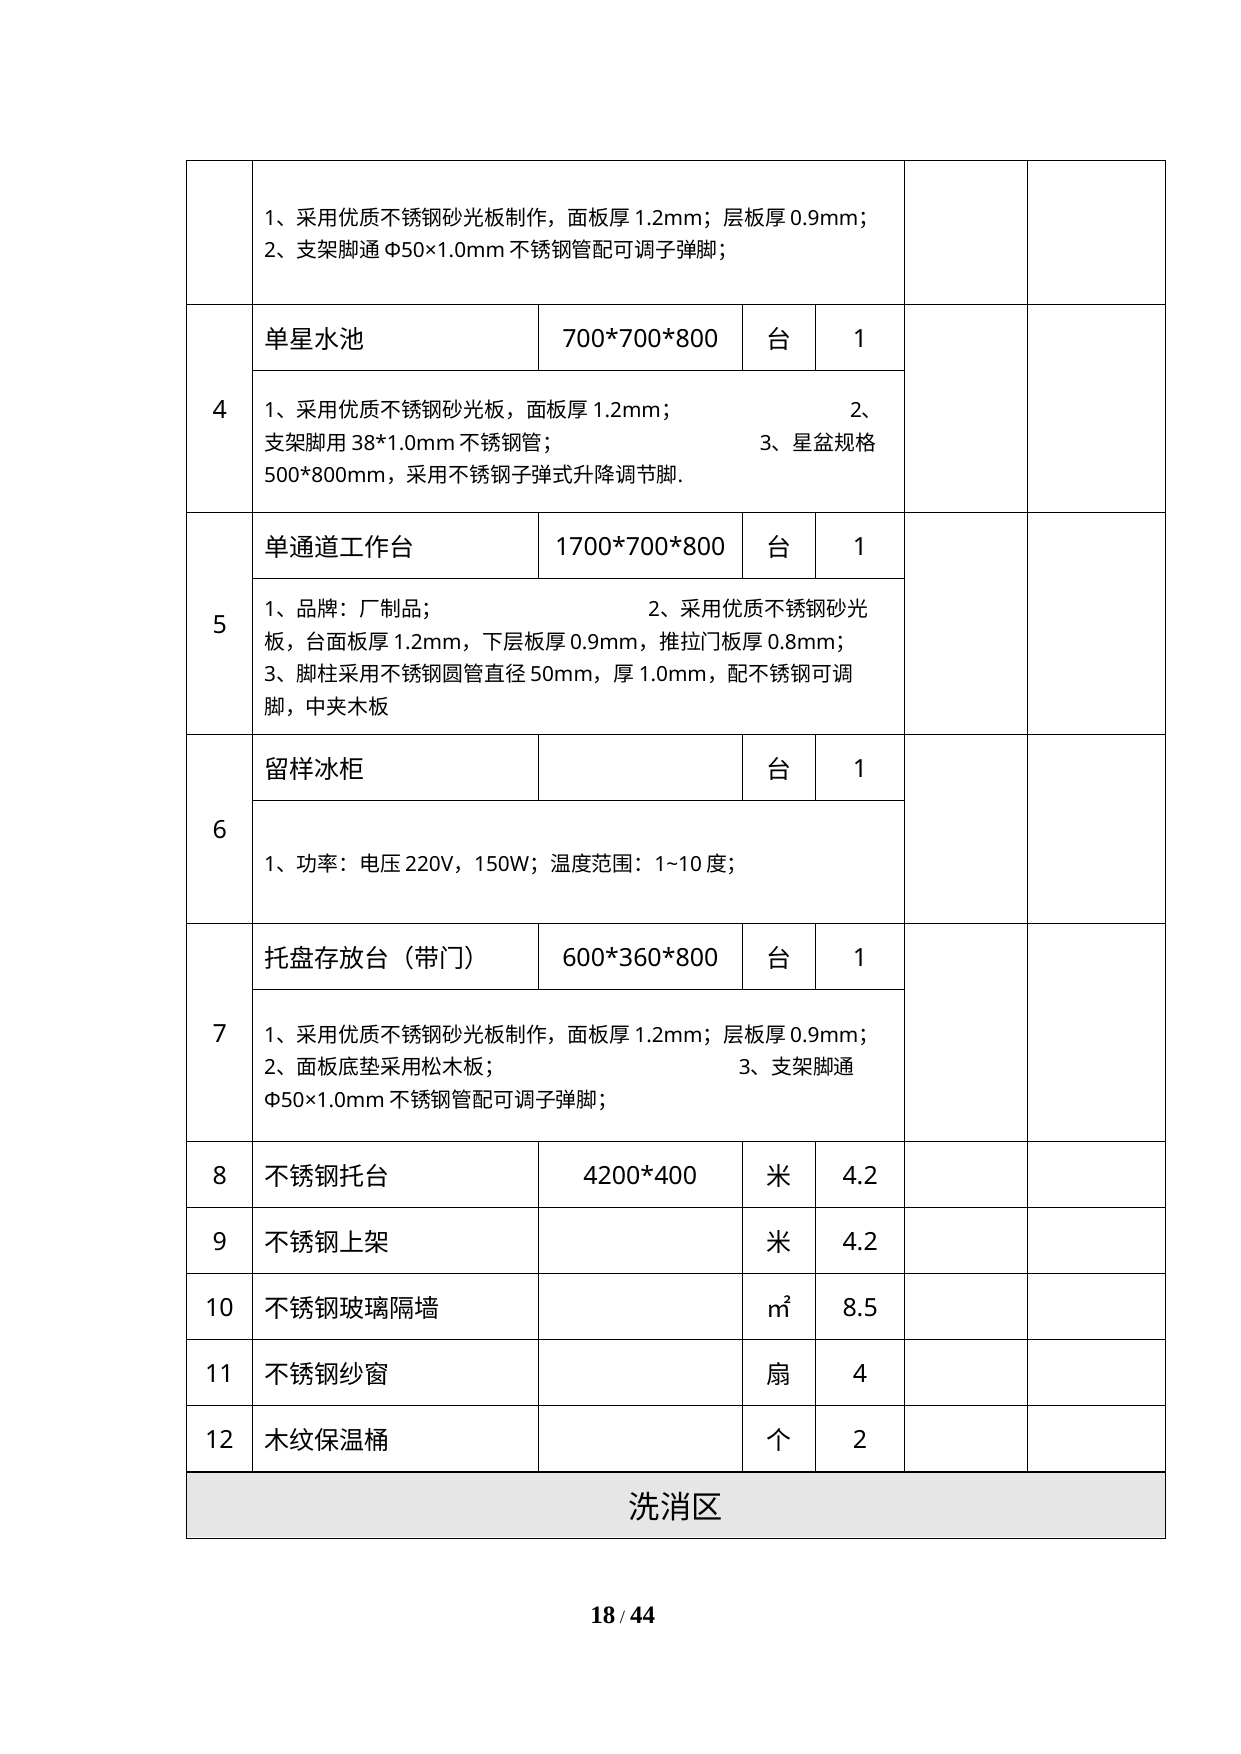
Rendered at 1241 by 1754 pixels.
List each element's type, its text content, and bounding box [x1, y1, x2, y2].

table_cell 4 [187, 305, 252, 512]
table_cell 4 [816, 1340, 904, 1405]
table_cell 米 [743, 1142, 815, 1207]
table_cell [1028, 1340, 1165, 1405]
table_cell 1 [816, 305, 904, 370]
table_cell [1028, 1208, 1165, 1273]
table_cell [1028, 1142, 1165, 1207]
table_cell 单星水池 [253, 305, 538, 370]
table_cell 托盘存放台（带门） [253, 924, 538, 989]
table_cell 1、采用优质不锈钢砂光板制作，面板厚1.2mm；层板厚0.9mm； 2、支架脚通Φ50×1.0mm不锈钢管配可调子弹脚； [253, 161, 904, 304]
table_cell 8.5 [816, 1274, 904, 1339]
table_cell [905, 1142, 1027, 1207]
table_cell 洗消区 [187, 1473, 1165, 1537]
table_cell 5 [187, 513, 252, 734]
table_cell [1028, 924, 1165, 1141]
table_cell 4.2 [816, 1208, 904, 1273]
table_cell [539, 1340, 742, 1405]
table_cell 台 [743, 924, 815, 989]
table_cell 11 [187, 1340, 252, 1405]
table_cell [905, 1340, 1027, 1405]
table_cell 1 [816, 735, 904, 800]
table_cell 台 [743, 513, 815, 578]
table_cell [1028, 513, 1165, 734]
table_cell 米 [743, 1208, 815, 1273]
table_cell 不锈钢纱窗 [253, 1340, 538, 1405]
table_cell 1 [816, 924, 904, 989]
table_cell [539, 1406, 742, 1471]
table_cell 留样冰柜 [253, 735, 538, 800]
table_cell [905, 735, 1027, 923]
table_cell [905, 1406, 1027, 1471]
table_cell [1028, 1274, 1165, 1339]
table_cell 不锈钢托台 [253, 1142, 538, 1207]
table_cell 不锈钢上架 [253, 1208, 538, 1273]
table_cell 扇 [743, 1340, 815, 1405]
table_cell [1028, 1406, 1165, 1471]
table_cell 600*360*800 [539, 924, 742, 989]
table_cell 12 [187, 1406, 252, 1471]
table_cell [905, 1208, 1027, 1273]
table_cell 木纹保温桶 [253, 1406, 538, 1471]
table_cell 台 [743, 735, 815, 800]
table_cell 9 [187, 1208, 252, 1273]
table_cell 6 [187, 735, 252, 923]
table_cell [539, 1274, 742, 1339]
table_cell 1 [816, 513, 904, 578]
table_cell 2 [816, 1406, 904, 1471]
table_cell 3 [187, 161, 252, 304]
table_cell 1、品牌：厂制品； 2、采用优质不锈钢砂光板，台面板厚1.2mm，下层板厚0.9mm，推拉门板厚0.8mm； 3、脚柱采用不锈钢圆管直径50mm，厚1.0mm，配不锈钢可调脚，中夹木板 [253, 579, 904, 734]
table_cell [905, 161, 1027, 304]
table_cell 10 [187, 1274, 252, 1339]
table_cell [905, 924, 1027, 1141]
table_cell 7 [187, 924, 252, 1141]
table_cell 8 [187, 1142, 252, 1207]
table_cell [539, 1208, 742, 1273]
table_cell 不锈钢玻璃隔墙 [253, 1274, 538, 1339]
table_cell [905, 305, 1027, 512]
table_cell 1、采用优质不锈钢砂光板，面板厚1.2mm； 2、支架脚用38*1.0mm不锈钢管； 3、星盆规格500*800mm，采用不锈钢子弹式升降调节脚. [253, 371, 904, 512]
table_cell [905, 513, 1027, 734]
table_cell 个 [743, 1406, 815, 1471]
table_cell 1、功率：电压220V，150W；温度范围：1~10度； [253, 801, 904, 923]
table_cell [905, 1274, 1027, 1339]
table_cell 4200*400 [539, 1142, 742, 1207]
table_cell 700*700*800 [539, 305, 742, 370]
table_cell [1028, 305, 1165, 512]
table_cell [1028, 735, 1165, 923]
table_cell 台 [743, 305, 815, 370]
table_cell 1700*700*800 [539, 513, 742, 578]
table_cell 1、采用优质不锈钢砂光板制作，面板厚1.2mm；层板厚0.9mm； 2、面板底垫采用松木板； 3、支架脚通Φ50×1.0mm不锈钢管配可调子弹脚； [253, 990, 904, 1141]
table_cell [539, 735, 742, 800]
table_cell 4.2 [816, 1142, 904, 1207]
table_cell ㎡ [743, 1274, 815, 1339]
table_cell 单通道工作台 [253, 513, 538, 578]
table_cell [1028, 161, 1165, 304]
